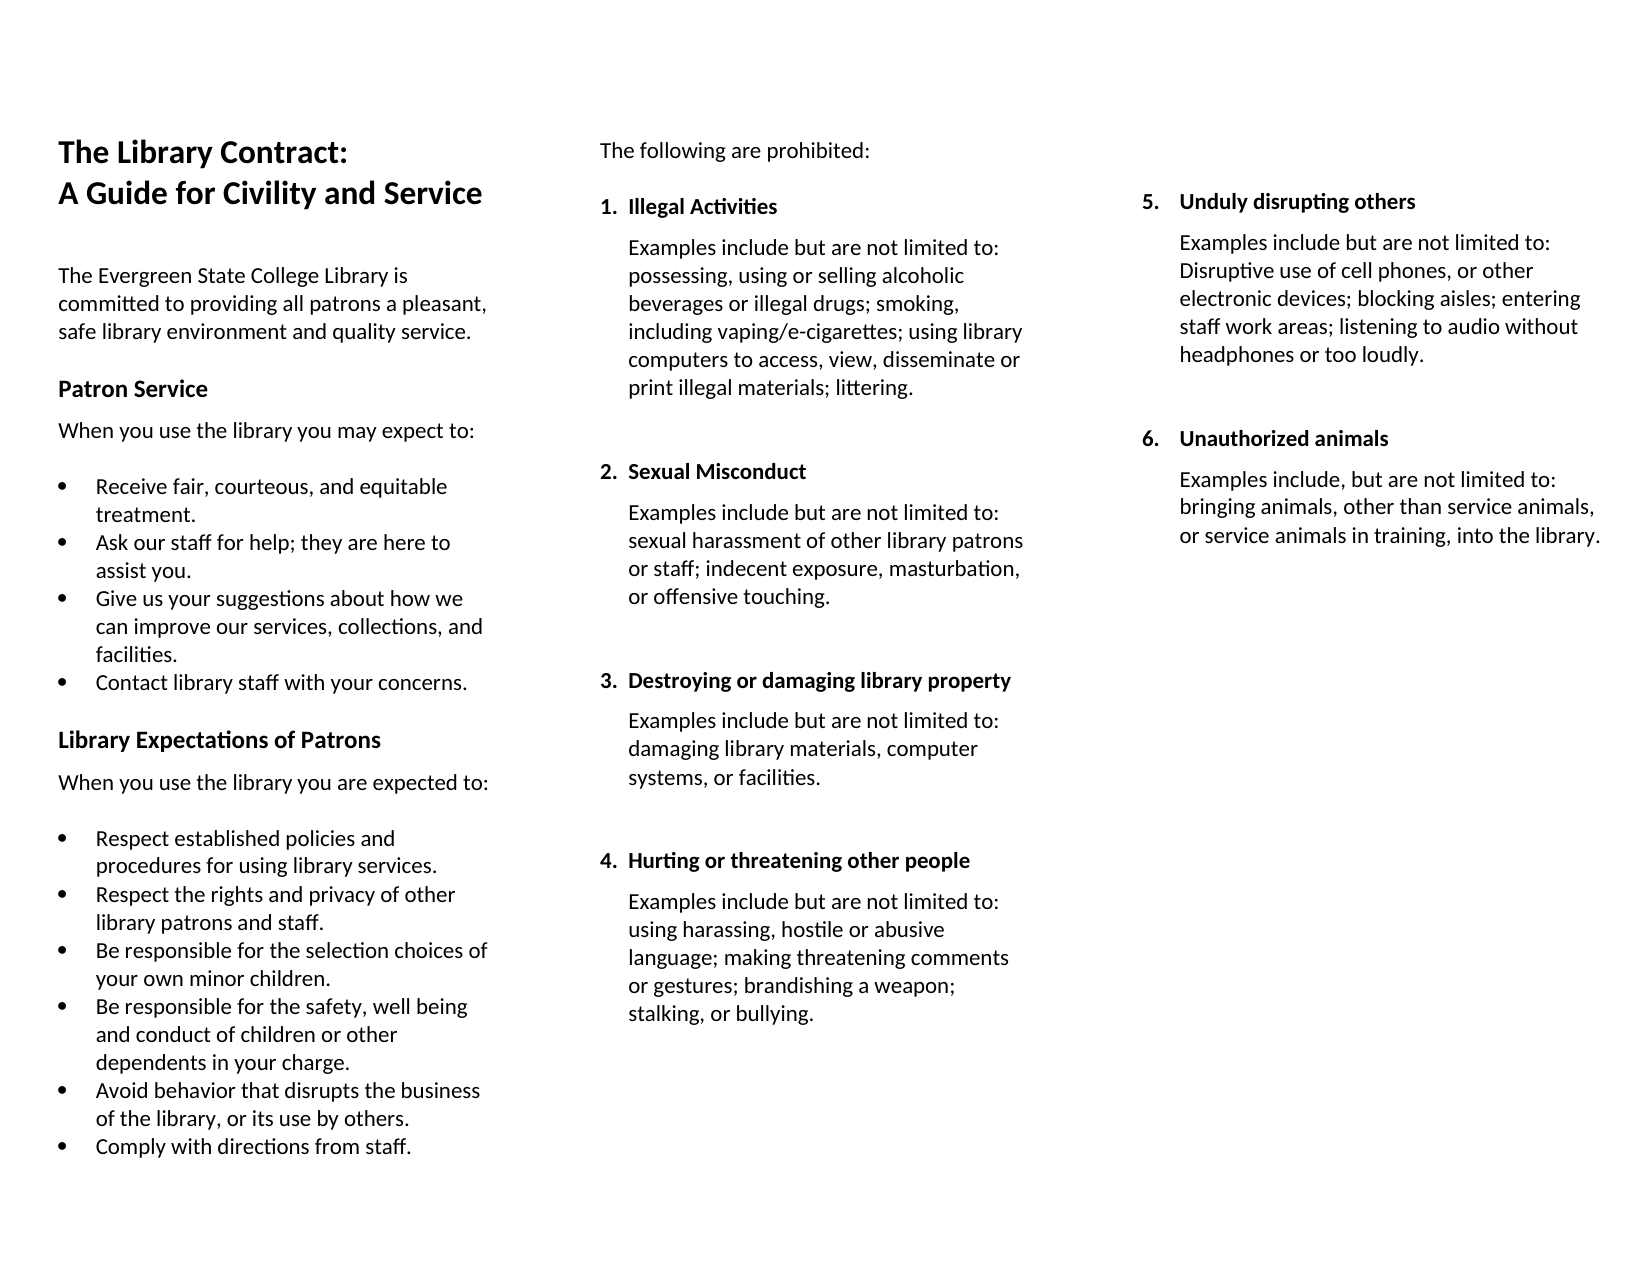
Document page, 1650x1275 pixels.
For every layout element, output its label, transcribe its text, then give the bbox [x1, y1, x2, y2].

table_cell The following are prohibited: Illegal Activities Examples include but are not limited to: possessing, using or selling alcoholic beverages or illegal drugs; smoking, including vaping/e-cigarettes; using library computers to access, view, disseminate or print illegal materials; littering. Sexual Misconduct Examples include but are not limited to: sexual harassment of other library patrons or staff; indecent exposure, masturbation, or offensive touching. Destroying or damaging library property Examples include but are not limited to: damaging library materials, computer systems, or facilities. Hurting or threatening other people Examples include but are not limited to: using harassing, hostile or abusive language; making threatening comments or gestures; brandishing a weapon; stalking, or bullying. [553, 75, 1041, 1188]
table_cell Unduly disrupting others Examples include but are not limited to: Disruptive use of cell phones, or other electronic devices; blocking aisles; entering staff work areas; listening to audio without headphones or too loudly. Unauthorized animals Examples include, but are not limited to: bringing animals, other than service animals, or service animals in training, into the library. [1041, 75, 1620, 1188]
table_cell The Library Contract: A Guide for Civility and Service The Evergreen State College Library is committed to providing all patrons a pleasant, safe library environment and quality service. Patron Service When you use the library you may expect to: Receive fair, courteous, and equitable treatment. Ask our staff for help; they are here to assist you. Give us your suggestions about how we can improve our services, collections, and facilities. Contact library staff with your concerns. Library Expectations of Patrons When you use the library you are expected to: Respect established policies and procedures for using library services. Respect the rights and privacy of other library patrons and staff. Be responsible for the selection choices of your own minor children. Be responsible for the safety, well being and conduct of children or other dependents in your charge. Avoid behavior that disrupts the business of the library, or its use by others. Comply with directions from staff. [47, 75, 553, 1188]
